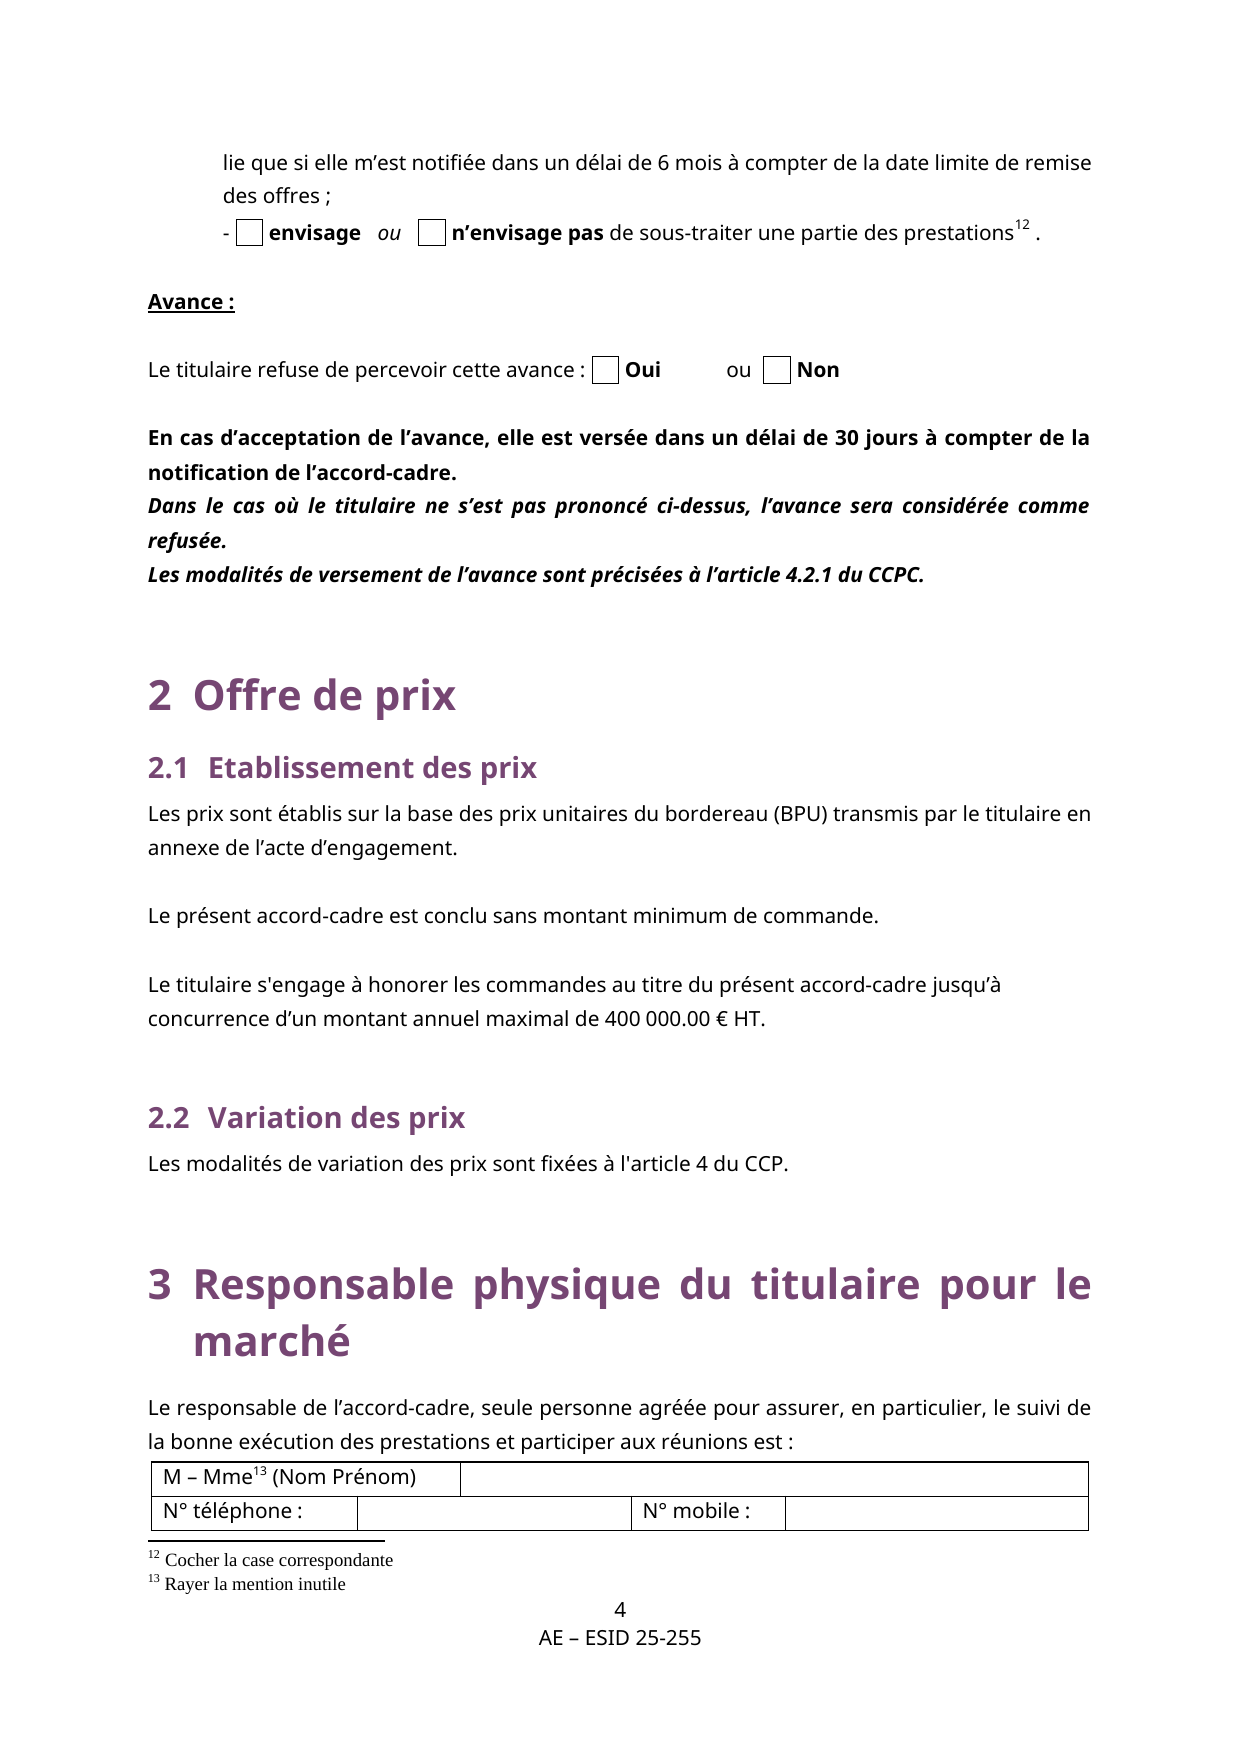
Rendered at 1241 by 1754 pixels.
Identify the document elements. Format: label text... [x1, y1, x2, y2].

text Avance : [148, 287, 1093, 316]
subtitle Offre de prix [148, 665, 1093, 722]
text En cas d’acceptation de l’avance, elle est versée dans un délai de 30 jours à compter de la notification de l’accord-cadre. [148, 423, 1093, 486]
table_cell [358, 1497, 631, 1530]
table_header [461, 1463, 1088, 1496]
text Le titulaire refuse de percevoir cette avance : Oui ou Non [148, 355, 1093, 384]
subtitle Etablissement des prix [148, 747, 1093, 787]
table_cell N° mobile : [632, 1497, 785, 1530]
list - envisage ou n’envisage pas de sous-traiter une partie des prestations . [223, 216, 1093, 247]
text Le responsable de l’accord-cadre, seule personne agréée pour assurer, en particulier, le suivi de la bonne exécution des prestations et participer aux réunions est : [148, 1393, 1093, 1456]
text Les modalités de variation des prix sont fixées à l'article 4 du CCP. [148, 1149, 1093, 1177]
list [223, 148, 1093, 210]
text Les modalités de versement de l’avance sont précisées à l’article 4.2.1 du CCPC. [148, 560, 1093, 588]
text Le présent accord-cadre est conclu sans montant minimum de commande. [148, 902, 1093, 930]
text Les prix sont établis sur la base des prix unitaires du bordereau (BPU) transmis par le titulaire en annexe de l’acte d’engagement. [148, 799, 1093, 862]
table_header M – Mme (Nom Prénom) [152, 1463, 460, 1496]
table_cell [786, 1497, 1088, 1530]
subtitle Responsable physique du titulaire pour le marché [148, 1255, 1093, 1368]
text Dans le cas où le titulaire ne s’est pas prononcé ci-dessus, l’avance sera considérée comme refusée. [148, 492, 1093, 554]
text concurrence d’un montant annuel maximal de 400 000.00 € HT. [148, 1004, 1093, 1032]
subtitle Variation des prix [148, 1097, 1093, 1137]
text Le titulaire s'engage à honorer les commandes au titre du présent accord-cadre jusqu’à [148, 970, 1093, 998]
table_cell N° téléphone : [152, 1497, 357, 1530]
